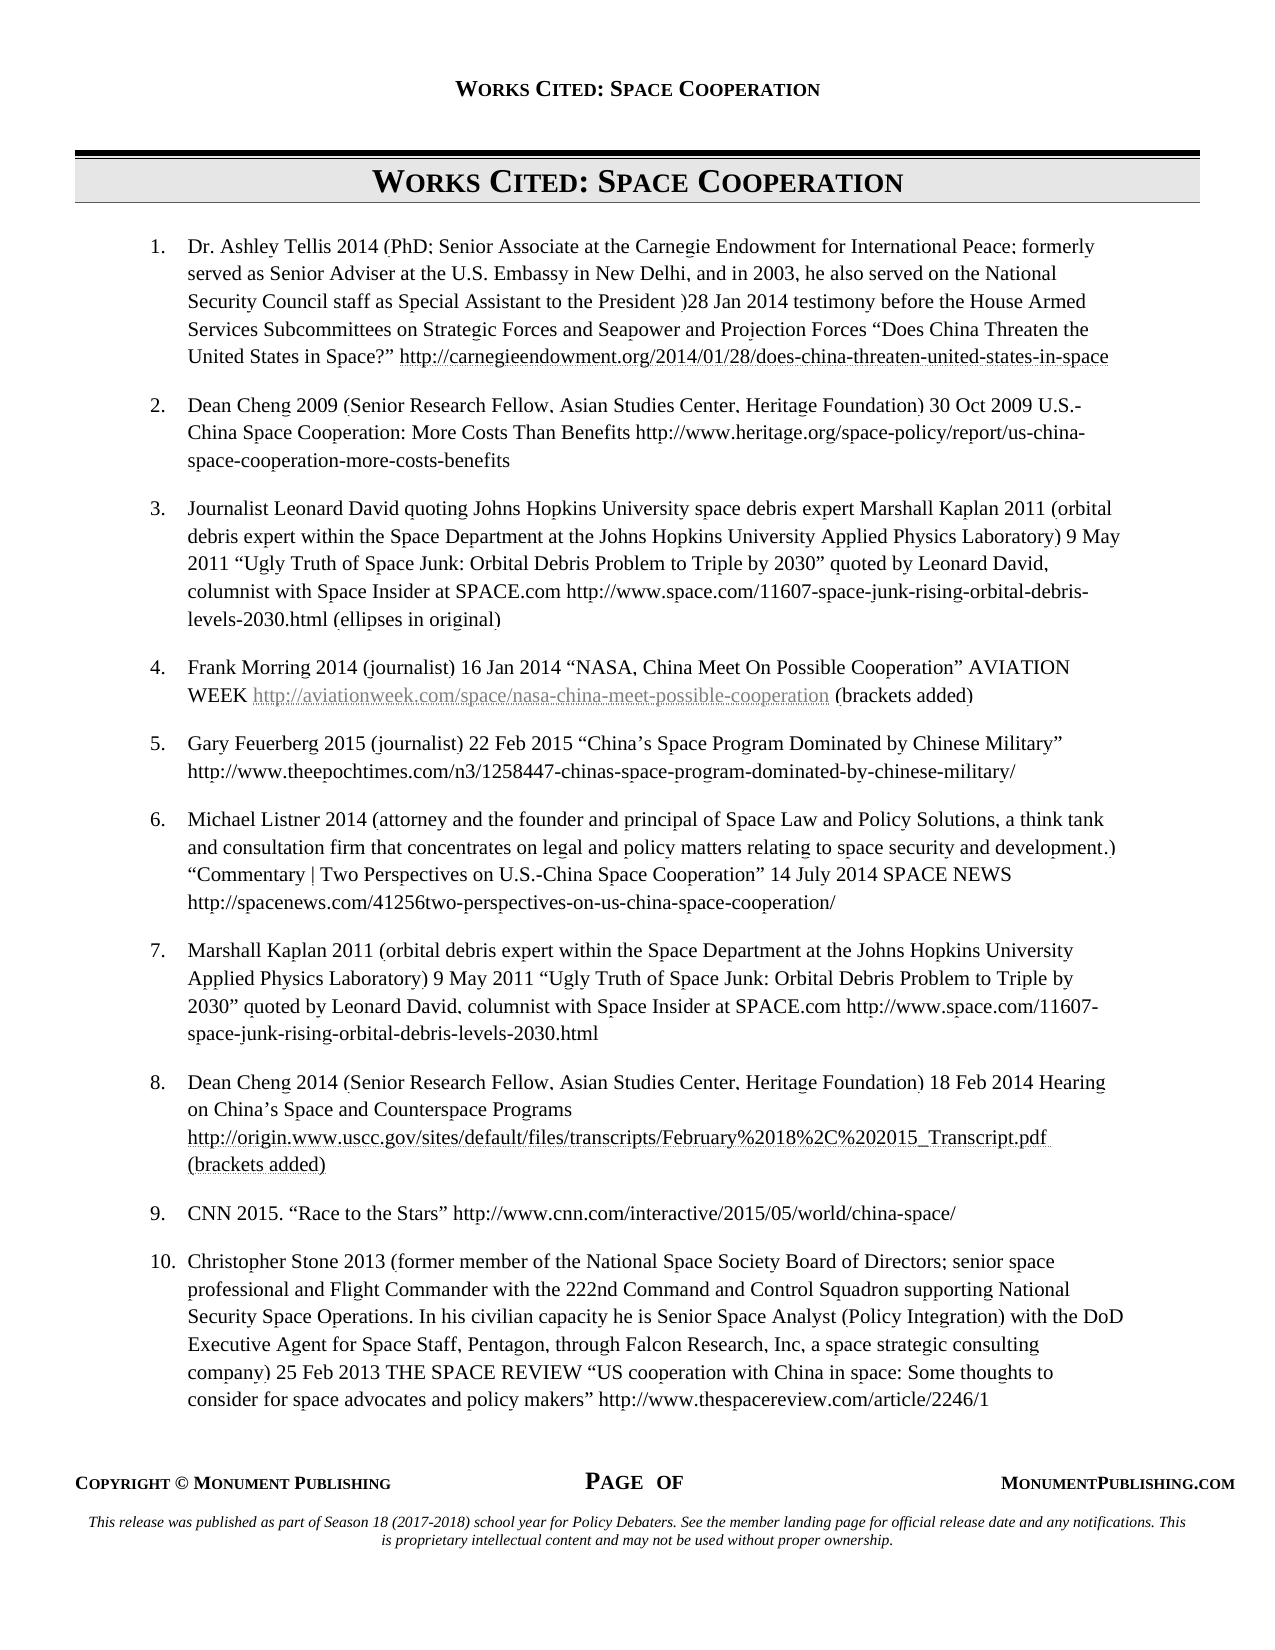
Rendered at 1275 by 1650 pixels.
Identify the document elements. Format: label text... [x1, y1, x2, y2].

text CNN 2015. “Race to the Stars” http://www.cnn.com/interactive/2015/05/world/china-space/ [150, 1201, 1125, 1225]
text Dean Cheng 2009 (Senior Research Fellow, Asian Studies Center, Heritage Foundation) 30 Oct 2009 U.S.-China Space Cooperation: More Costs Than Benefits http://www.heritage.org/space-policy/report/us-china-space-cooperation-more-costs-benefits [150, 392, 1125, 472]
text Dean Cheng 2014 (Senior Research Fellow, Asian Studies Center, Heritage Foundation) 18 Feb 2014 Hearing on China’s Space and Counterspace Programs http://origin.www.uscc.gov/sites/default/files/transcripts/February%2018%2C%202015_Transcript.pdf (brackets added) [150, 1069, 1125, 1176]
text Gary Feuerberg 2015 (journalist) 22 Feb 2015 “China’s Space Program Dominated by Chinese Military” http://www.theepochtimes.com/n3/1258447-chinas-space-program-dominated-by-chinese-military/ [150, 731, 1125, 783]
text Marshall Kaplan 2011 (orbital debris expert within the Space Department at the Johns Hopkins University Applied Physics Laboratory) 9 May 2011 “Ugly Truth of Space Junk: Orbital Debris Problem to Triple by 2030” quoted by Leonard David, columnist with Space Insider at SPACE.com http://www.space.com/11607-space-junk-rising-orbital-debris-levels-2030.html [150, 938, 1125, 1045]
text Dr. Ashley Tellis 2014 (PhD; Senior Associate at the Carnegie Endowment for International Peace; formerly served as Senior Adviser at the U.S. Embassy in New Delhi, and in 2003, he also served on the National Security Council staff as Special Assistant to the President )28 Jan 2014 testimony before the House Armed Services Subcommittees on Strategic Forces and Seapower and Projection Forces “Does China Threaten the United States in Space?” http://carnegieendowment.org/2014/01/28/does-china-threaten-united-states-in-space [150, 234, 1125, 368]
text Journalist Leonard David quoting Johns Hopkins University space debris expert Marshall Kaplan 2011 (orbital debris expert within the Space Department at the Johns Hopkins University Applied Physics Laboratory) 9 May 2011 “Ugly Truth of Space Junk: Orbital Debris Problem to Triple by 2030” quoted by Leonard David, columnist with Space Insider at SPACE.com http://www.space.com/11607-space-junk-rising-orbital-debris-levels-2030.html (ellipses in original) [150, 496, 1125, 631]
text Michael Listner 2014 (attorney and the founder and principal of Space Law and Policy Solutions, a think tank and consultation firm that concentrates on legal and policy matters relating to space security and development.) “Commentary | Two Perspectives on U.S.-China Space Cooperation” 14 July 2014 SPACE NEWS http://spacenews.com/41256two-perspectives-on-us-china-space-cooperation/ [150, 807, 1125, 914]
title Works Cited: Space Cooperation [75, 159, 1200, 202]
text Frank Morring 2014 (journalist) 16 Jan 2014 “NASA, China Meet On Possible Cooperation” AVIATION WEEK http://aviationweek.com/space/nasa-china-meet-possible-cooperation (brackets added) [150, 655, 1125, 707]
text Christopher Stone 2013 (former member of the National Space Society Board of Directors; senior space professional and Flight Commander with the 222nd Command and Control Squadron supporting National Security Space Operations. In his civilian capacity he is Senior Space Analyst (Policy Integration) with the DoD Executive Agent for Space Staff, Pentagon, through Falcon Research, Inc, a space strategic consulting company) 25 Feb 2013 THE SPACE REVIEW “US cooperation with China in space: Some thoughts to consider for space advocates and policy makers” http://www.thespacereview.com/article/2246/1 [150, 1249, 1125, 1411]
